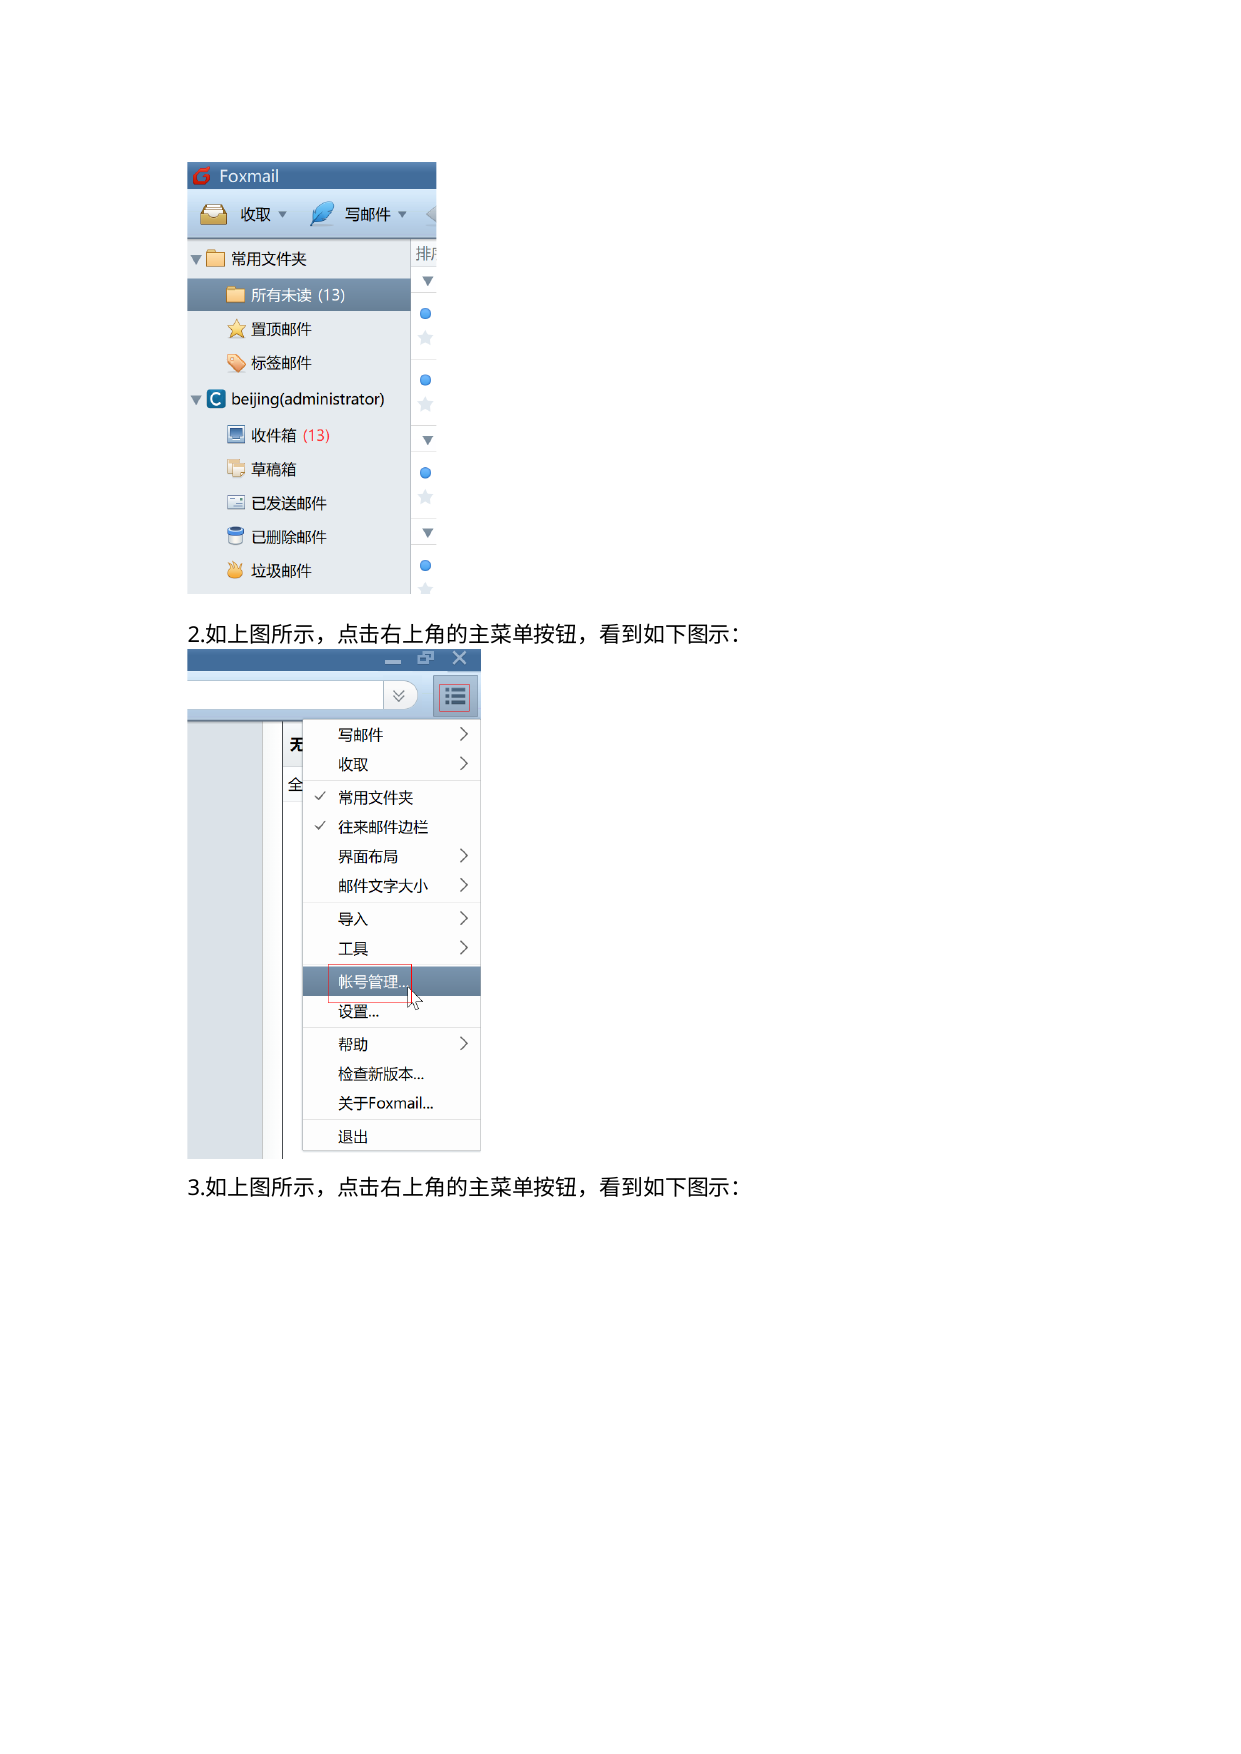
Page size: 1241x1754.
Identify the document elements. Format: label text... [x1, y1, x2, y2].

text 2.如上图所示，点击右上角的主菜单按钮，看到如下图示： [187, 617, 1053, 649]
text 3.如上图所示，点击右上角的主菜单按钮，看到如下图示： [187, 1169, 1053, 1202]
picture [187, 649, 481, 1159]
picture [187, 162, 437, 594]
